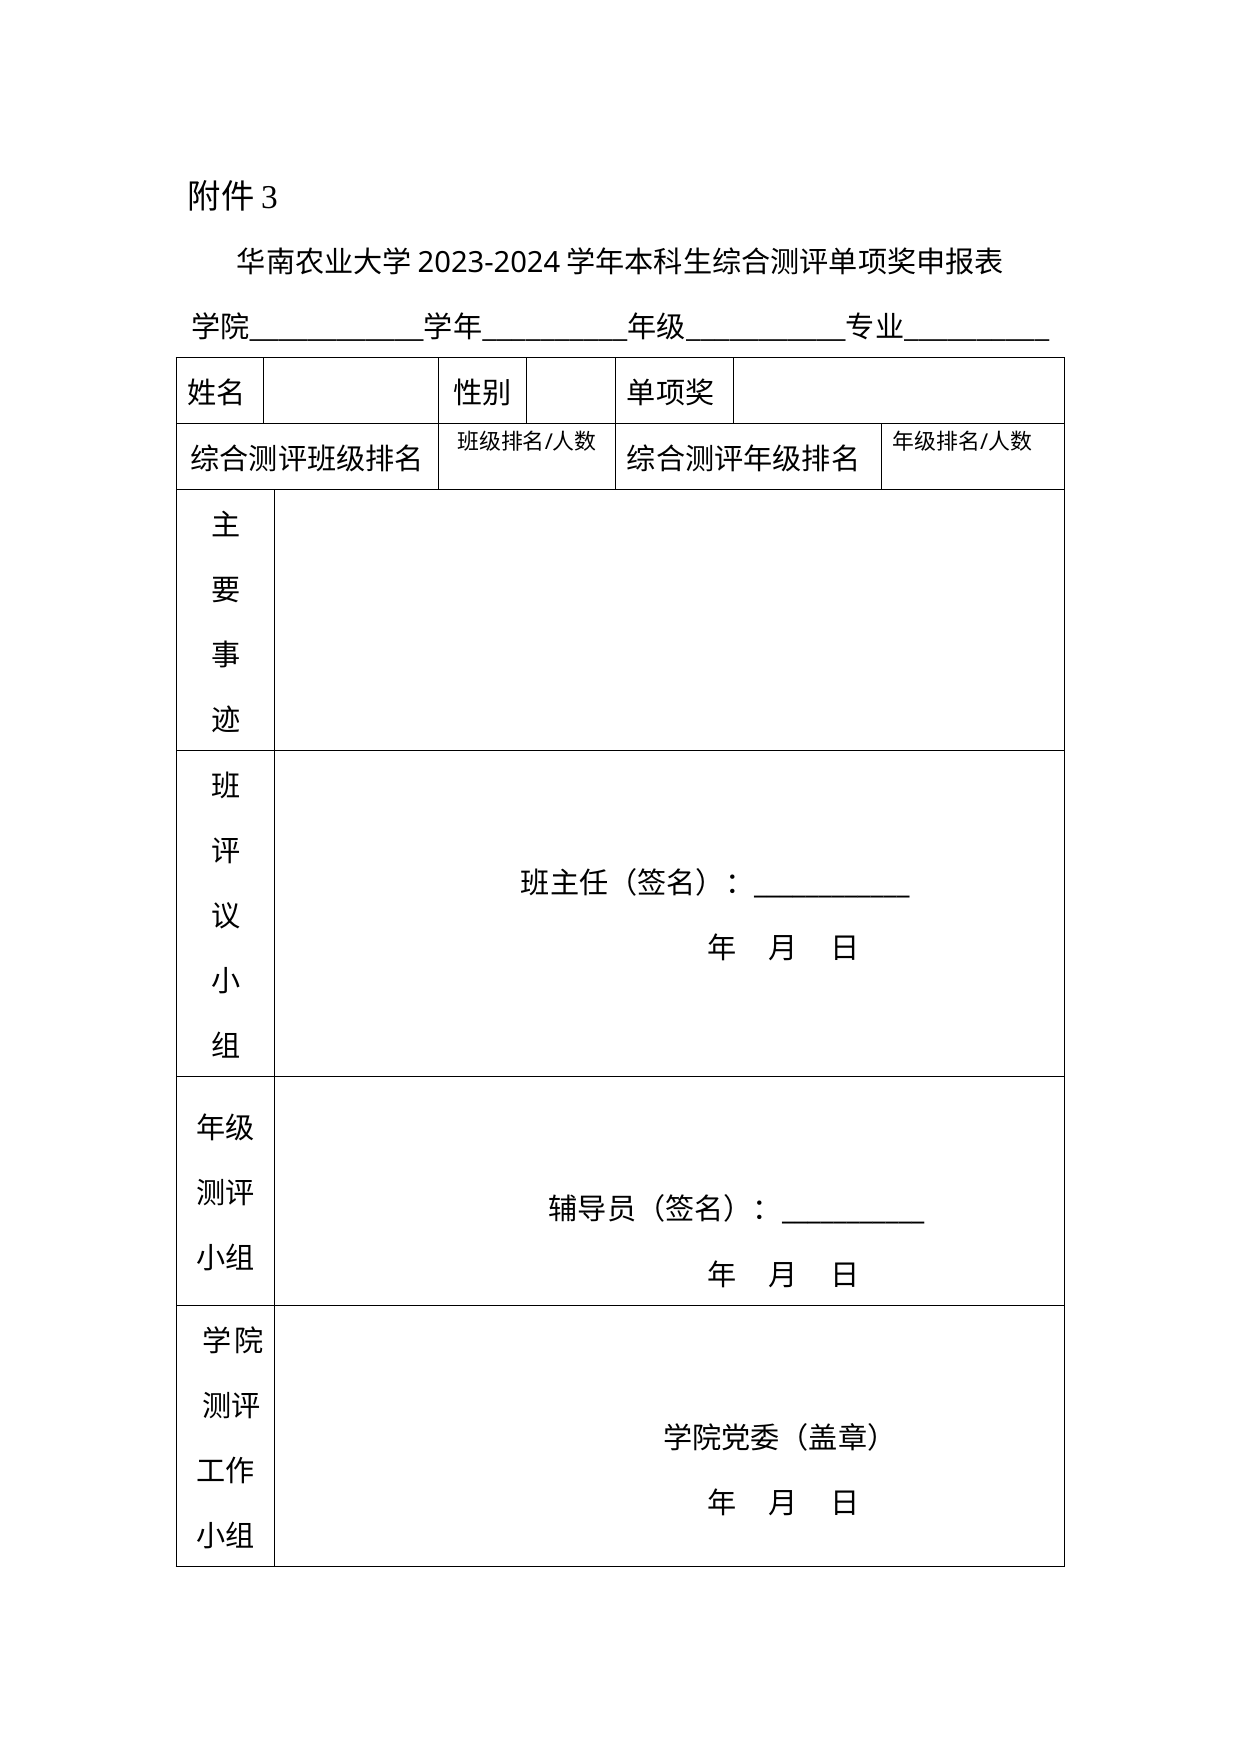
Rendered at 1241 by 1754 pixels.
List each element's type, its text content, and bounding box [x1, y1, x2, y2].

table_cell 年级 测评 小组 [177, 1077, 274, 1305]
table_header 姓名 [177, 358, 263, 423]
table_cell 学院党委（盖章） 年 月 日 [275, 1306, 1064, 1566]
table_cell 年级排名/人数 [882, 424, 1064, 489]
table_header [527, 358, 615, 423]
table_header [264, 358, 438, 423]
table_cell [275, 490, 1064, 750]
table_cell 学院测评 工作 小组 [177, 1306, 274, 1566]
table_cell 班 评 议 小 组 [177, 751, 274, 1076]
table_header 性别 [439, 358, 526, 423]
table_cell 综合测评年级排名 [616, 424, 881, 489]
table_cell 辅导员（签名）：___________ 年 月 日 [275, 1077, 1064, 1305]
text 华南农业大学2023-2024学年本科生综合测评单项奖申报表 [187, 227, 1053, 292]
table_cell 班主任（签名）：____________ 年 月 日 [275, 751, 1064, 1076]
table_header 单项奖 [616, 358, 733, 423]
table_cell 主 要 事 迹 [177, 490, 274, 750]
table_cell 综合测评班级排名 [177, 424, 438, 489]
text 附件3 [187, 162, 1053, 227]
table_header [734, 358, 1064, 423]
table_cell 班级排名/人数 [439, 424, 615, 489]
text 学院____________学年__________年级___________专业__________ [187, 292, 1053, 357]
